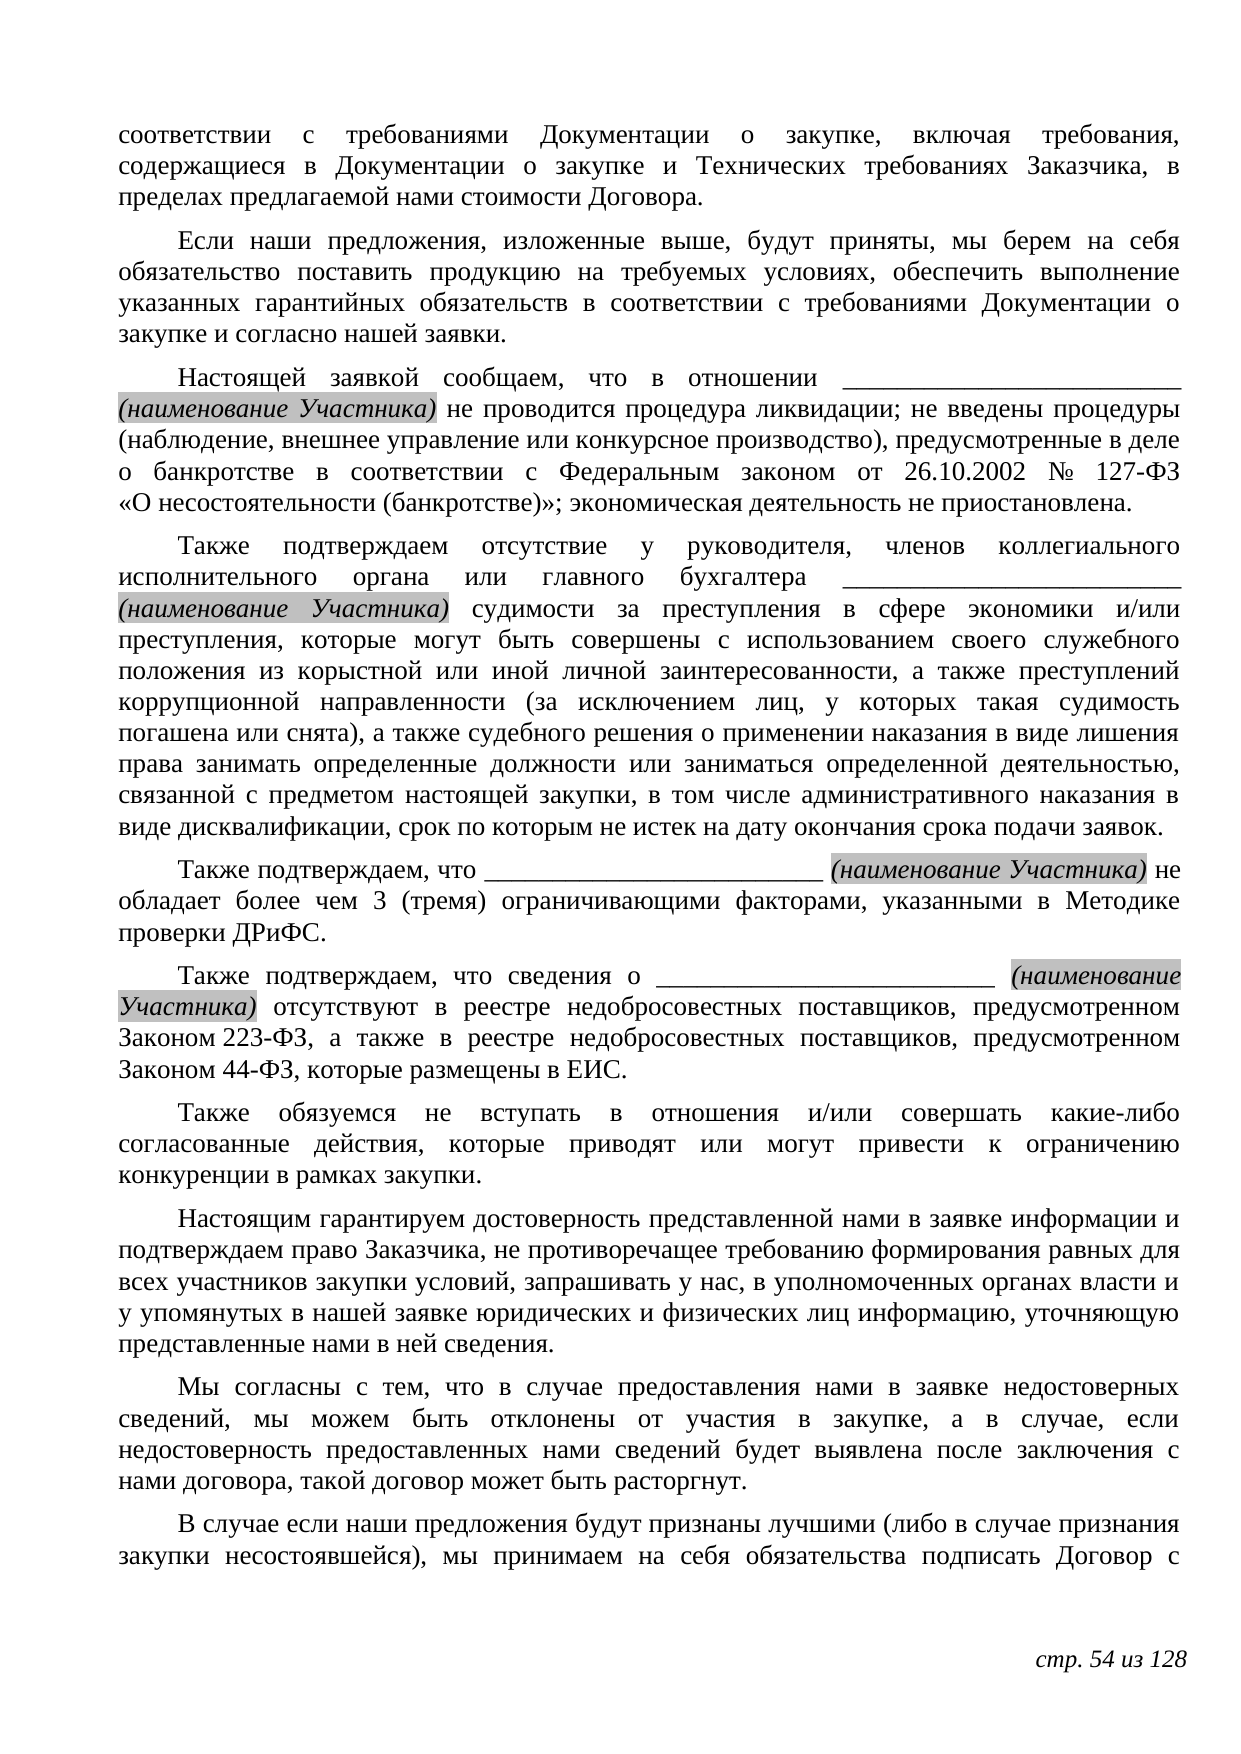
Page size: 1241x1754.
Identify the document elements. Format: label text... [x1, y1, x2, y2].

text Настоящей заявкой сообщаем, что в отношении _________________________ (наименование Участника) не проводится процедура ликвидации; не введены процедуры (наблюдение, внешнее управление или конкурсное производство), предусмотренные в деле о банкротстве в соответствии с Федеральным законом от 26.10.2002 № 127-ФЗ «О несостоятельности (банкротстве)»; экономическая деятельность не приостановлена. [118, 361, 1181, 517]
text Настоящим гарантируем достоверность представленной нами в заявке информации и подтверждаем право Заказчика, не противоречащее требованию формирования равных для всех участников закупки условий, запрашивать у нас, в уполномоченных органах власти и у упомянутых в нашей заявке юридических и физических лиц информацию, уточняющую представленные нами в ней сведения. [118, 1202, 1181, 1358]
text Также подтверждаем отсутствие у руководителя, членов коллегиального исполнительного органа или главного бухгалтера _________________________ (наименование Участника) судимости за преступления в сфере экономики и/или преступления, которые могут быть совершены с использованием своего служебного положения из корыстной или иной личной заинтересованности, а также преступлений коррупционной направленности (за исключением лиц, у которых такая судимость погашена или снята), а также судебного решения о применении наказания в виде лишения права занимать определенные должности или заниматься определенной деятельностью, связанной с предметом настоящей закупки, в том числе административного наказания в виде дисквалификации, срок по которым не истек на дату окончания срока подачи заявок. [118, 529, 1181, 841]
text Также подтверждаем, что _________________________ (наименование Участника) не обладает более чем 3 (тремя) ограничивающими факторами, указанными в Методике проверки ДРиФС. [118, 853, 1181, 947]
text Если наши предложения, изложенные выше, будут приняты, мы берем на себя обязательство поставить продукцию на требуемых условиях, обеспечить выполнение указанных гарантийных обязательств в соответствии с требованиями Документации о закупке и согласно нашей заявки. [118, 224, 1181, 349]
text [118, 118, 1181, 212]
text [118, 1508, 1181, 1570]
text Также подтверждаем, что сведения о _________________________ (наименование Участника) отсутствуют в реестре недобросовестных поставщиков, предусмотренном Законом 223-ФЗ, а также в реестре недобросовестных поставщиков, предусмотренном Законом 44-ФЗ, которые размещены в ЕИС. [118, 959, 1181, 1084]
text Также обязуемся не вступать в отношения и/или совершать какие-либо согласованные действия, которые приводят или могут привести к ограничению конкуренции в рамках закупки. [118, 1096, 1181, 1190]
text Мы согласны с тем, что в случае предоставления нами в заявке недостоверных сведений, мы можем быть отклонены от участия в закупке, а в случае, если недостоверность предоставленных нами сведений будет выявлена после заключения с нами договора, такой договор может быть расторгнут. [118, 1371, 1181, 1495]
